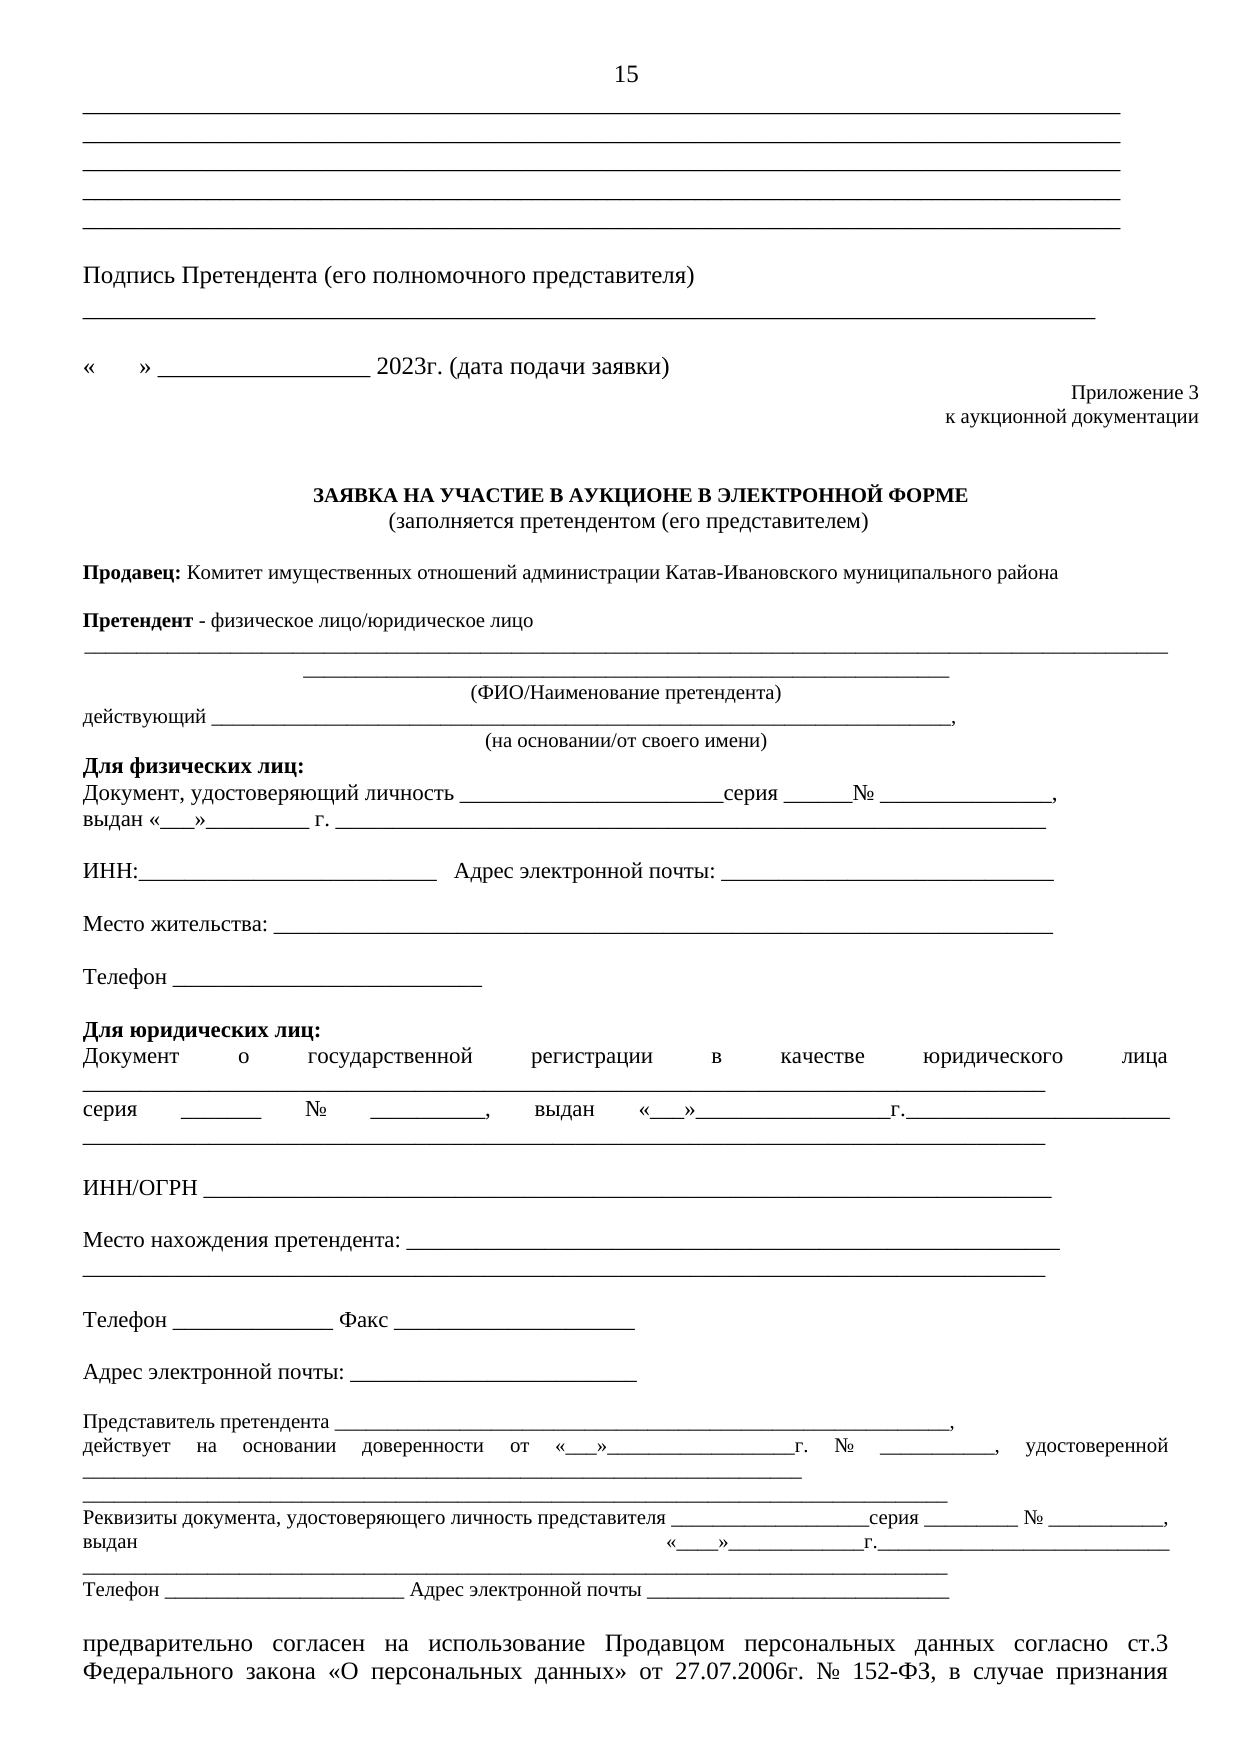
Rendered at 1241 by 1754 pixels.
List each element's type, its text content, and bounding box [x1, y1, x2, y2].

text ____________________________________________________________________________________ [83, 1253, 1169, 1279]
text Для физических лиц: [83, 752, 1169, 778]
text ИНН/ОГРН __________________________________________________________________________ [83, 1174, 1169, 1200]
text выдан «___»_________ г. ______________________________________________________________ [83, 805, 1169, 831]
text ___________________________________________________________________________________ [83, 1481, 1169, 1505]
text (на основании/от своего имени) [83, 728, 1169, 752]
text действующий _______________________________________________________________________, [83, 704, 1169, 728]
text (заполняется претендентом (его представителем) [83, 507, 1169, 533]
text Документ о государственной регистрации в качестве юридического лица ____________________________________________________________________________________ [83, 1042, 1169, 1095]
text действует на основании доверенности от «___»__________________г. № ___________, удостоверенной _____________________________________________________________________ [83, 1433, 1169, 1481]
text Продавец: Комитет имущественных отношений администрации Катав-Ивановского муниципального района [83, 560, 1169, 584]
text ЗАЯВКА НА УЧАСТИЕ В АУКЦИОНЕ В ЭЛЕКТРОННОЙ ФОРМЕ [53, 483, 1199, 507]
text ___________________________________________________________________________________ [83, 83, 1169, 117]
text Документ, удостоверяющий личность _______________________серия ______№ _______________, [83, 778, 1169, 805]
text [83, 1628, 1169, 1685]
text Адрес электронной почты: _________________________ [83, 1358, 1169, 1385]
text « » _________________ 2023г. (дата подачи заявки) [83, 351, 1169, 380]
text Место нахождения претендента: _________________________________________________________ [83, 1227, 1169, 1253]
text (ФИО/Наименование претендента) [83, 680, 1169, 704]
text ___________________________________________________________________________________ [83, 117, 1169, 145]
text ИНН:__________________________ Адрес электронной почты: _____________________________ [83, 858, 1169, 884]
text Телефон _______________________ Адрес электронной почты _____________________________ [83, 1577, 1169, 1601]
text Телефон ______________ Факс _____________________ [83, 1306, 1169, 1332]
list Подпись Претендента (его полномочного представителя) [83, 260, 1169, 289]
text ___________________________________________________________________________________ [83, 145, 1169, 174]
text Место жительства: ____________________________________________________________________ [83, 910, 1169, 937]
text к аукционной документации [24, 404, 1199, 428]
text ______________________________________________________________________________________________________________________________________________________________________ [83, 632, 1169, 680]
text ___________________________________________________________________________________ [83, 174, 1169, 203]
text серия _______ № __________, выдан «___»_________________г._______________________ ____________________________________________________________________________________ [83, 1095, 1169, 1147]
text ___________________________________________________________________________________ [83, 203, 1175, 232]
text Представитель претендента ___________________________________________________________, [83, 1409, 1169, 1433]
text Телефон ___________________________ [83, 963, 1169, 989]
text Для юридических лиц: [83, 1016, 1169, 1042]
text Реквизиты документа, удостоверяющего личность представителя ___________________серия _________ № ___________, выдан «____»_____________г.____________________________ ___________________________________________________________________________________ [83, 1505, 1169, 1577]
text Претендент - физическое лицо/юридическое лицо [83, 608, 1169, 632]
text Приложение 3 [24, 380, 1199, 404]
text _________________________________________________________________________________ [83, 293, 1169, 322]
